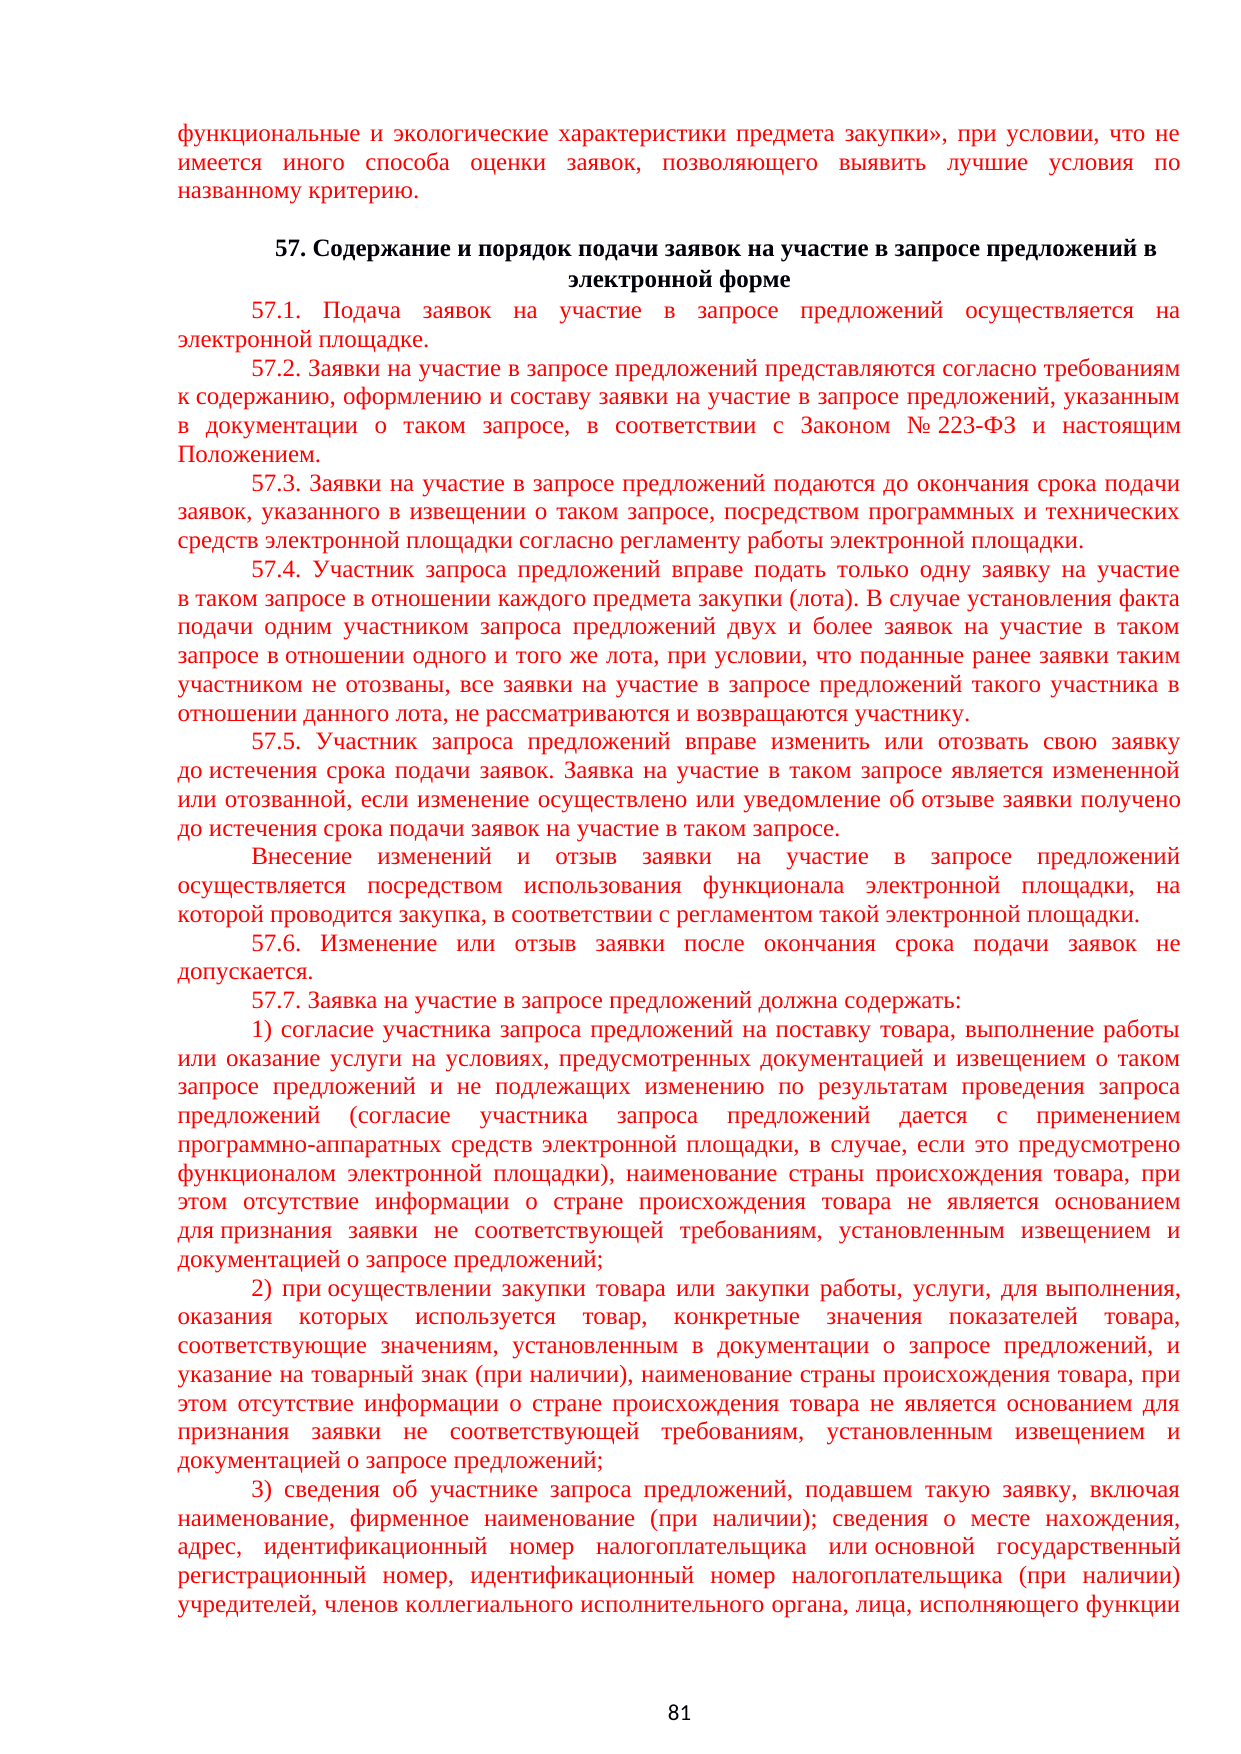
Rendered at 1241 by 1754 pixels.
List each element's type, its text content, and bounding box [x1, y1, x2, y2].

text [177, 1474, 1181, 1618]
text 57.5. Участник запроса предложений вправе изменить или отозвать свою заявку до истечения срока подачи заявок. Заявка на участие в таком запросе является измененной или отозванной, если изменение осуществлено или уведомление об отзыве заявки получено до истечения срока подачи заявок на участие в таком запросе. [177, 726, 1181, 841]
text 57.7. Заявка на участие в запросе предложений должна содержать: [177, 985, 1181, 1014]
subtitle 57. Содержание и порядок подачи заявок на участие в запросе предложений в электронной форме [177, 233, 1181, 293]
text 57.6. Изменение или отзыв заявки после окончания срока подачи заявок не допускается. [177, 928, 1181, 985]
text 1) согласие участника запроса предложений на поставку товара, выполнение работы или оказание услуги на условиях, предусмотренных документацией и извещением о таком запросе предложений и не подлежащих изменению по результатам проведения запроса предложений (согласие участника запроса предложений дается с применением программно-аппаратных средств электронной площадки, в случае, если это предусмотрено функционалом электронной площадки), наименование страны происхождения товара, при этом отсутствие информации о стране происхождения товара не является основанием для признания заявки не соответствующей требованиям, установленным извещением и документацией о запросе предложений; [177, 1014, 1181, 1273]
text 57.3. Заявки на участие в запросе предложений подаются до окончания срока подачи заявок, указанного в извещении о таком запросе, посредством программных и технических средств электронной площадки согласно регламенту работы электронной площадки. [177, 468, 1181, 554]
text Внесение изменений и отзыв заявки на участие в запросе предложений осуществляется посредством использования функционала электронной площадки, на которой проводится закупка, в соответствии с регламентом такой электронной площадки. [177, 841, 1181, 928]
text 57.1. Подача заявок на участие в запросе предложений осуществляется на электронной площадке. [177, 295, 1181, 353]
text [177, 118, 1181, 204]
text 57.2. Заявки на участие в запросе предложений представляются согласно требованиям к содержанию, оформлению и составу заявки на участие в запросе предложений, указанным в документации о таком запросе, в соответствии с Законом № 223-ФЗ и настоящим Положением. [177, 353, 1181, 468]
text 2) при осуществлении закупки товара или закупки работы, услуги, для выполнения, оказания которых используется товар, конкретные значения показателей товара, соответствующие значениям, установленным в документации о запросе предложений, и указание на товарный знак (при наличии), наименование страны происхождения товара, при этом отсутствие информации о стране происхождения товара не является основанием для признания заявки не соответствующей требованиям, установленным извещением и документацией о запросе предложений; [177, 1273, 1181, 1474]
text 57.4. Участник запроса предложений вправе подать только одну заявку на участие в таком запросе в отношении каждого предмета закупки (лота). В случае установления факта подачи одним участником запроса предложений двух и более заявок на участие в таком запросе в отношении одного и того же лота, при условии, что поданные ранее заявки таким участником не отозваны, все заявки на участие в запросе предложений такого участника в отношении данного лота, не рассматриваются и возвращаются участнику. [177, 554, 1181, 726]
